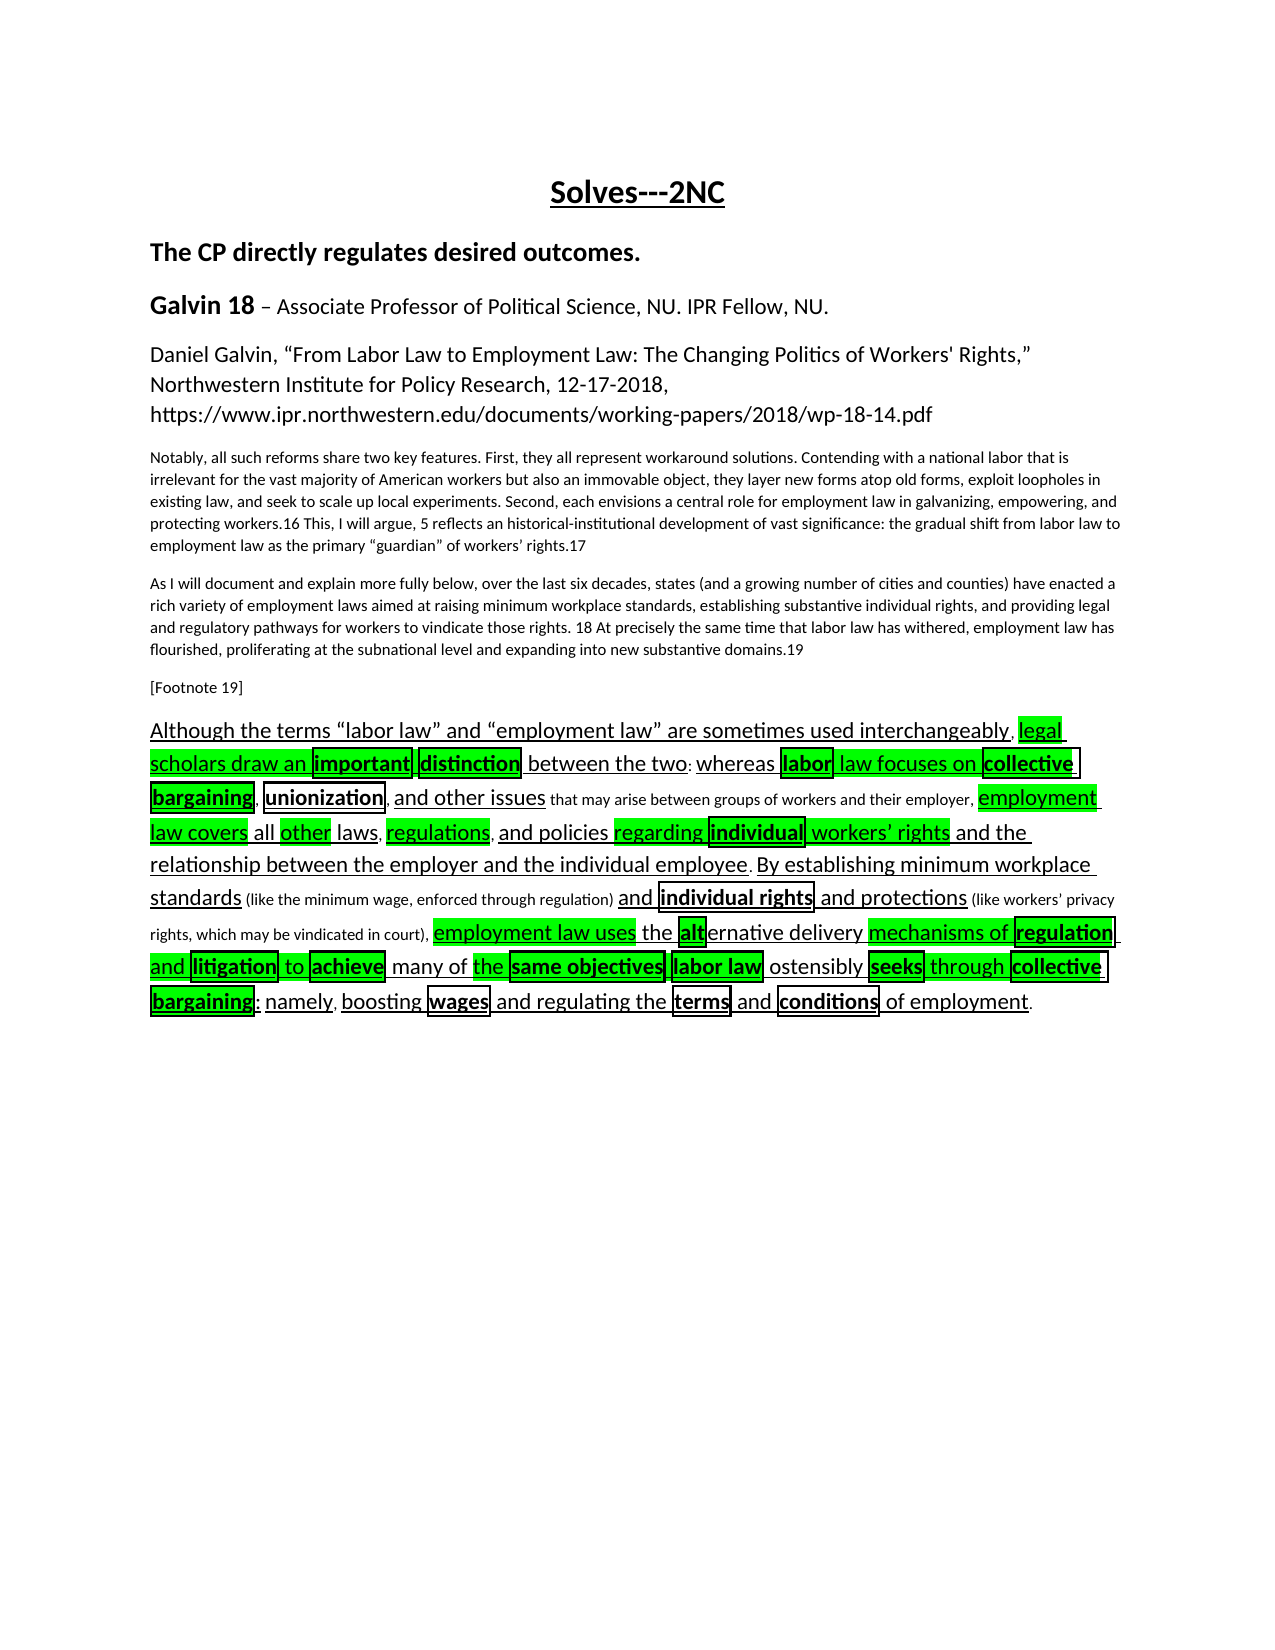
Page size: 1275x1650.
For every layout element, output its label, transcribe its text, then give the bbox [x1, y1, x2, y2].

text Galvin 18 – Associate Professor of Political Science, NU. IPR Fellow, NU. [150, 288, 1125, 321]
subtitle The CP directly regulates desired outcomes. [150, 236, 1125, 269]
text Although the terms “labor law” and “employment law” are sometimes used interchangeably, legal scholars draw an important distinction between the two: whereas labor law focuses on collective bargaining, unionization, and other issues that may arise between groups of workers and their employer, employment law covers all other laws, regulations, and policies regarding individual workers’ rights and the relationship between the employer and the individual employee. By establishing minimum workplace standards (like the minimum wage, enforced through regulation) and individual rights and protections (like workers’ privacy rights, which may be vindicated in court), employment law uses the alternative delivery mechanisms of regulation and litigation to achieve many of the same objectives labor law ostensibly seeks through collective bargaining: namely, boosting wages and regulating the terms and conditions of employment. [150, 716, 1125, 1017]
text Daniel Galvin, “From Labor Law to Employment Law: The Changing Politics of Workers' Rights,” Northwestern Institute for Policy Research, 12-17-2018, https://www.ipr.northwestern.edu/documents/working-papers/2018/wp-18-14.pdf [150, 340, 1125, 429]
subtitle Solves---2NC [150, 171, 1125, 212]
text [Footnote 19] [150, 678, 1125, 698]
text Notably, all such reforms share two key features. First, they all represent workaround solutions. Contending with a national labor that is irrelevant for the vast majority of American workers but also an immovable object, they layer new forms atop old forms, exploit loopholes in existing law, and seek to scale up local experiments. Second, each envisions a central role for employment law in galvanizing, empowering, and protecting workers.16 This, I will argue, 5 reflects an historical-institutional development of vast significance: the gradual shift from labor law to employment law as the primary “guardian” of workers’ rights.17 [150, 447, 1125, 555]
text As I will document and explain more fully below, over the last six decades, states (and a growing number of cities and counties) have enacted a rich variety of employment laws aimed at raising minimum workplace standards, establishing substantive individual rights, and providing legal and regulatory pathways for workers to vindicate those rights. 18 At precisely the same time that labor law has withered, employment law has flourished, proliferating at the subnational level and expanding into new substantive domains.19 [150, 573, 1125, 659]
